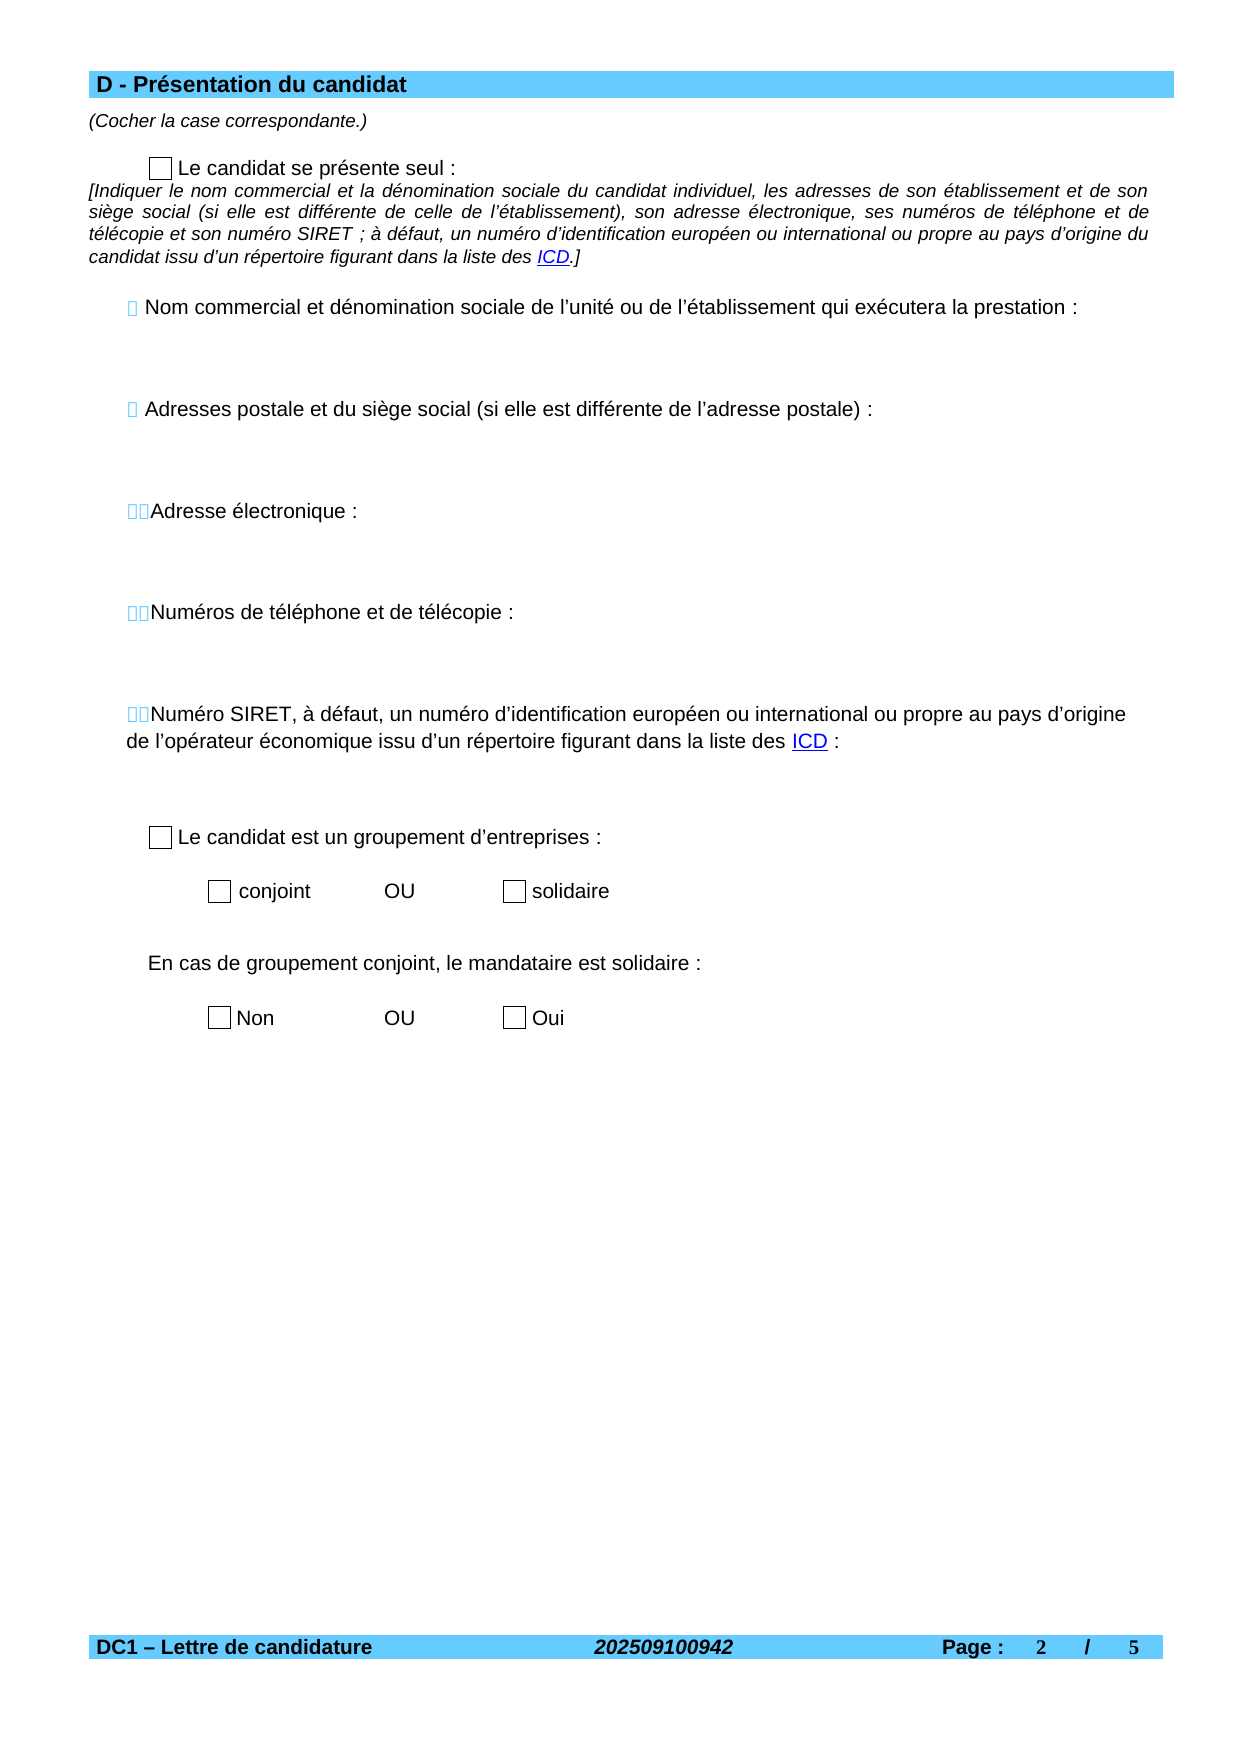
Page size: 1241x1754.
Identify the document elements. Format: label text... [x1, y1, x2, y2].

text Le candidat est un groupement d’entreprises : [89, 825, 1152, 849]
text Le candidat se présente seul : [148, 156, 1152, 180]
text conjoint OU solidaire [148, 879, 1152, 903]
text Numéros de téléphone et de télécopie : [126, 597, 1152, 627]
text Non OU Oui [148, 1005, 1152, 1029]
text Adresse électronique : [126, 496, 1152, 526]
text (Cocher la case correspondante.) [89, 110, 1152, 132]
table_header D - Présentation du candidat [89, 71, 1174, 98]
text  Nom commercial et dénomination sociale de l’unité ou de l’établissement qui exécutera la prestation : [126, 292, 1152, 322]
text En cas de groupement conjoint, le mandataire est solidaire : [89, 951, 1152, 975]
text [Indiquer le nom commercial et la dénomination sociale du candidat individuel, les adresses de son établissement et de son siège social (si elle est différente de celle de l’établissement), son adresse électronique, ses numéros de téléphone et de télécopie et son numéro SIRET ; à défaut, un numéro d’identification européen ou international ou propre au pays d’origine du candidat issu d’un répertoire figurant dans la liste des ICD.] [89, 180, 1152, 268]
text  Adresses postale et du siège social (si elle est différente de l’adresse postale) : [126, 394, 1152, 424]
text Numéro SIRET, à défaut, un numéro d’identification européen ou international ou propre au pays d’origine de l’opérateur économique issu d’un répertoire figurant dans la liste des ICD : [126, 699, 1152, 753]
